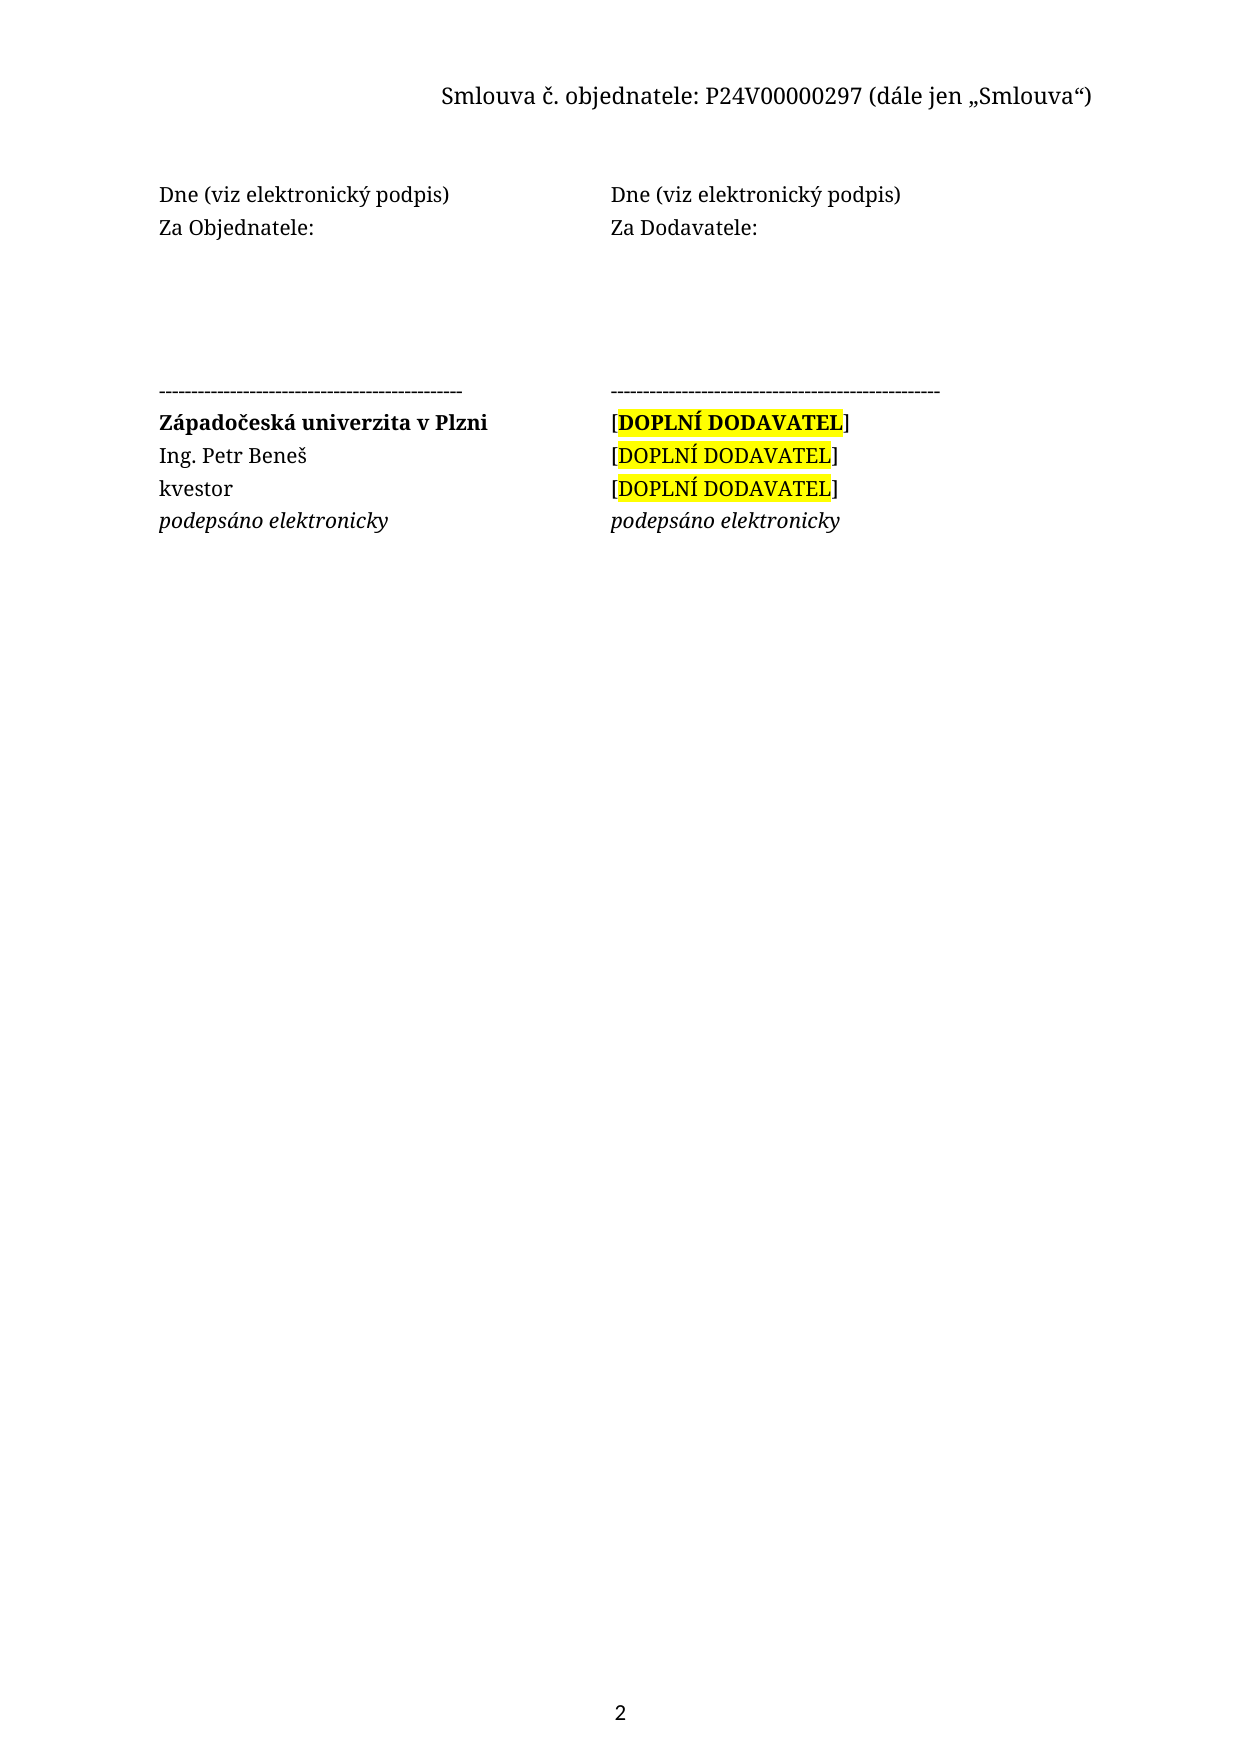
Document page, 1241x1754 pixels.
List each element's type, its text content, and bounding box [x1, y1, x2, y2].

table_header Dne (viz elektronický podpis) Za Dodavatele: --------------------------------------------------- [DOPLNÍ DODAVATEL] [DOPLNÍ DODAVATEL] [DOPLNÍ DODAVATEL] podepsáno elektronicky [599, 180, 1051, 571]
table_header Dne (viz elektronický podpis) Za Objednatele: ----------------------------------------------- Západočeská univerzita v Plzni Ing. Petr Beneš kvestor podepsáno elektronicky [148, 180, 599, 571]
